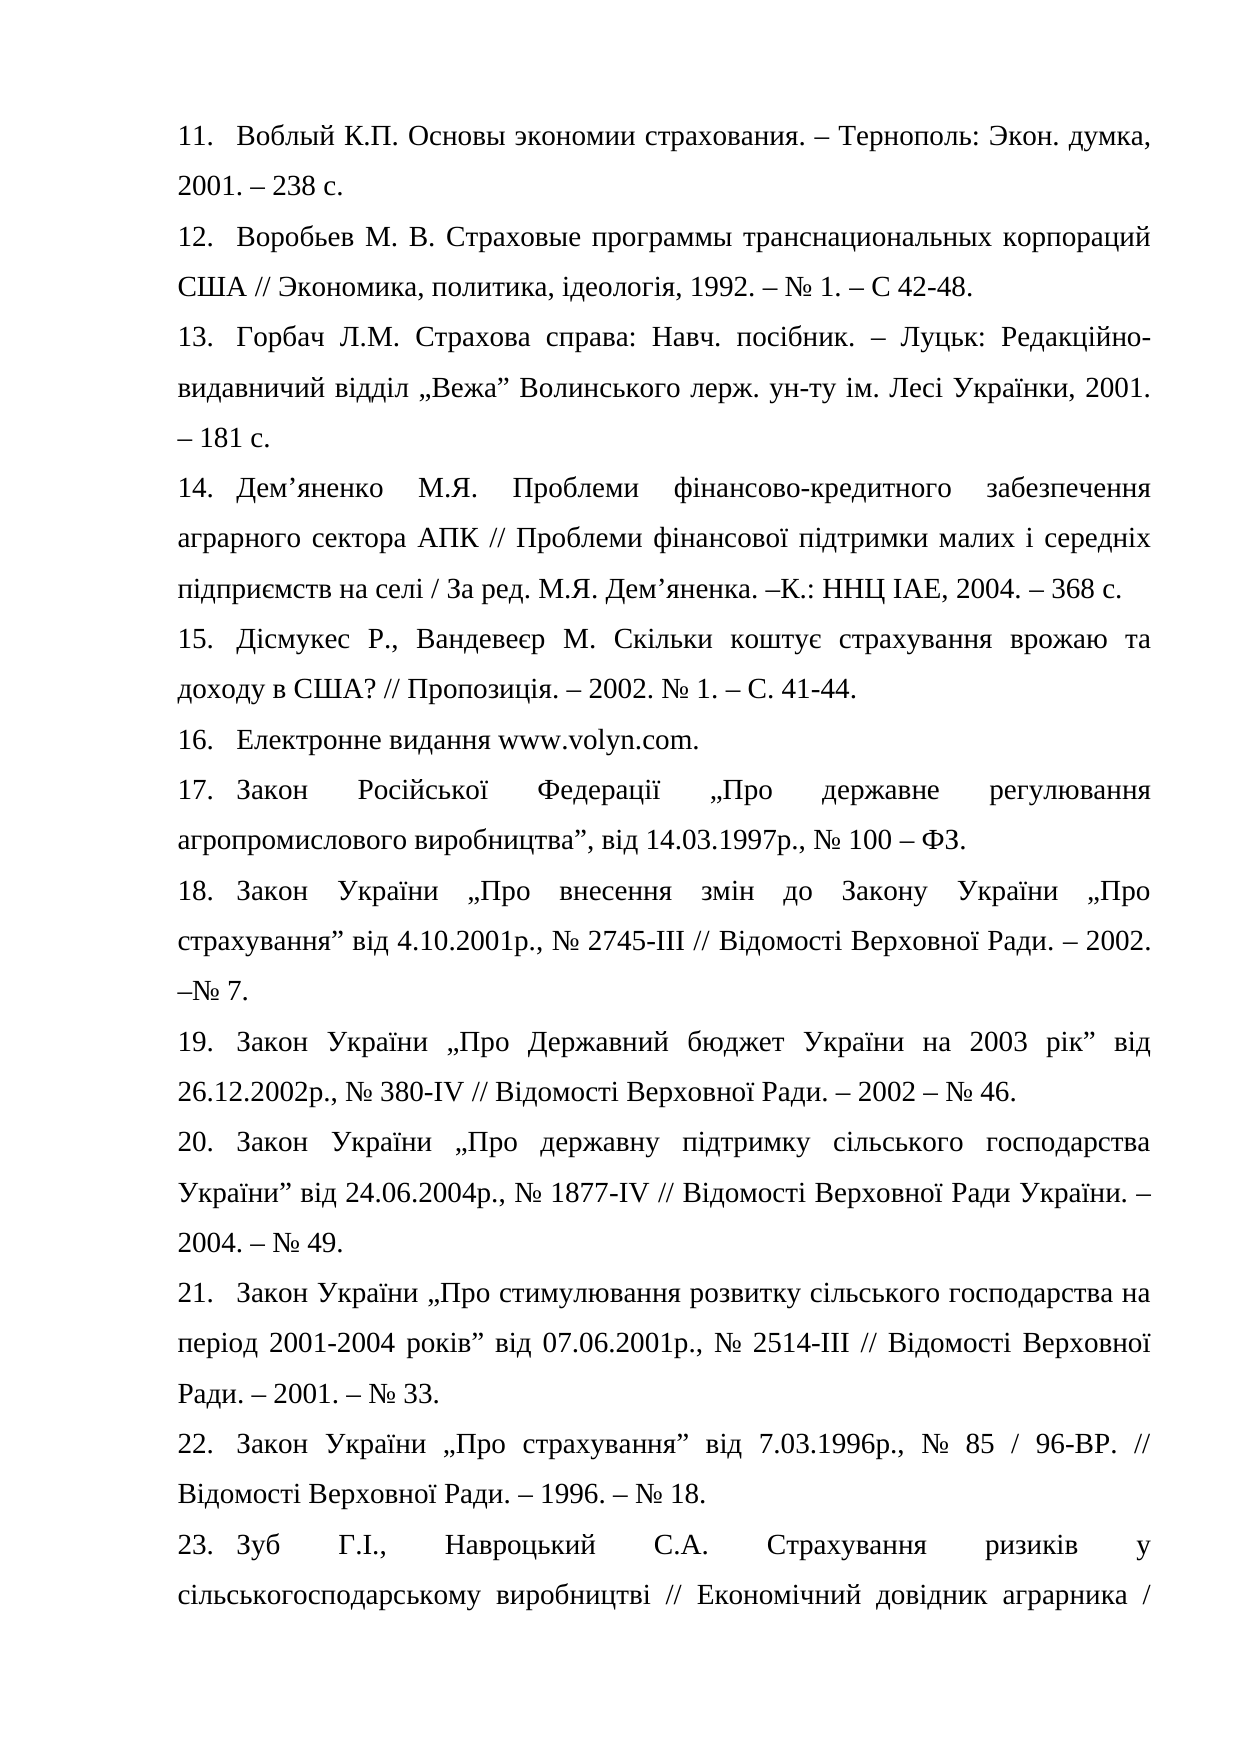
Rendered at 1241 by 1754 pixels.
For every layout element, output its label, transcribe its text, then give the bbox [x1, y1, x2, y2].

list Дісмукес Р., Вандевеєр М. Скільки коштує страхування врожаю та доходу в США? // Пропозиція. – 2002. № 1. – С. 41-44. [177, 621, 1152, 705]
list Воблый К.П. Основы экономии страхования. – Тернополь: Экон. думка, 2001. – 238 с. [177, 118, 1152, 202]
list Горбач Л.М. Страхова справа: Навч. посібник. – Луцьк: Редакційно-видавничий відділ „Вежа” Волинського лерж. ун-ту ім. Лесі Українки, 2001. – 181 с. [177, 319, 1152, 453]
list Закон України „Про внесення змін до Закону України „Про страхування” від 4.10.2001р., № 2745-ІІІ // Відомості Верховної Ради. – 2002. –№ 7. [177, 873, 1152, 1007]
list Електронне видання www.volyn.com. [177, 722, 1152, 755]
list Закон України „Про Державний бюджет України на 2003 рік” від 26.12.2002р., № 380-ІV // Відомості Верховної Ради. – 2002 – № 46. [177, 1024, 1152, 1108]
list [177, 1527, 1152, 1611]
list Закон Російської Федерації „Про державне регулювання агропромислового виробництва”, від 14.03.1997р., № 100 – ФЗ. [177, 772, 1152, 856]
list Закон України „Про державну підтримку сільського господарства України” від 24.06.2004р., № 1877-ІV // Відомості Верховної Ради України. –2004. – № 49. [177, 1124, 1152, 1258]
list Закон України „Про страхування” від 7.03.1996р., № 85 / 96-ВР. // Відомості Верховної Ради. – 1996. – № 18. [177, 1426, 1152, 1510]
list Закон України „Про стимулювання розвитку сільського господарства на період 2001-2004 років” від 07.06.2001р., № 2514-ІІІ // Відомості Верховної Ради. – 2001. – № 33. [177, 1275, 1152, 1409]
list Дем’яненко М.Я. Проблеми фінансово-кредитного забезпечення аграрного сектора АПК // Проблеми фінансової підтримки малих і середніх підприємств на селі / За ред. М.Я. Дем’яненка. –К.: ННЦ ІАЕ, 2004. – 368 с. [177, 470, 1152, 604]
list Воробьев М. В. Страховые программы транснациональных корпораций США // Экономика, политика, ідеологія, 1992. – № 1. – С 42-48. [177, 219, 1152, 303]
